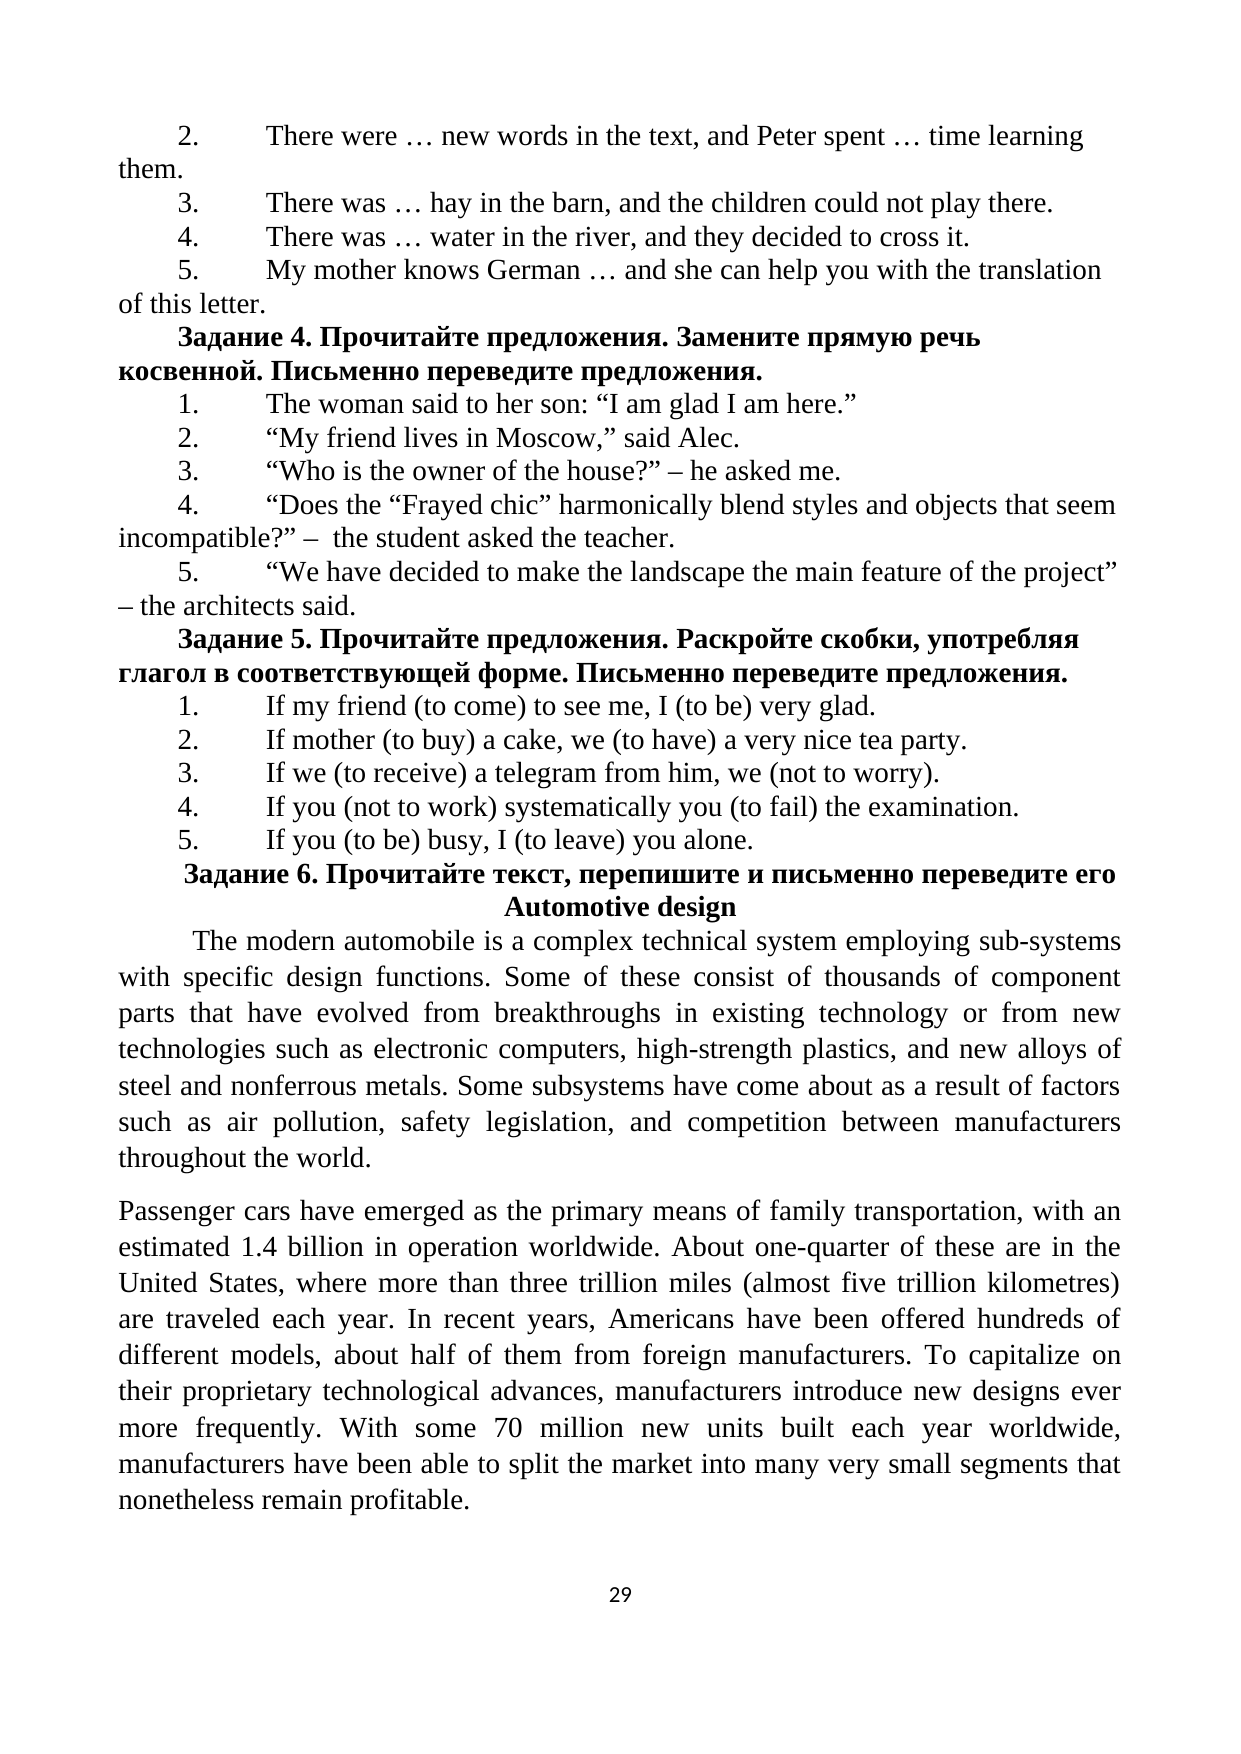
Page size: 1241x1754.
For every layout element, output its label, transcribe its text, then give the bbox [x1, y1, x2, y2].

list If mother (to buy) a cake, we (to have) a very nice tea party. [118, 722, 1122, 755]
text Задание 6. Прочитайте текст, перепишите и письменно переведите его Automotive design [118, 856, 1122, 923]
list “Who is the owner of the house?” – he asked me. [118, 453, 1122, 487]
text The modern automobile is a complex technical system employing sub-systems with specific design functions. Some of these consist of thousands of component parts that have evolved from breakthroughs in existing technology or from new technologies such as electronic computers, high-strength plastics, and new alloys of steel and nonferrous metals. Some subsystems have come about as a result of factors such as air pollution, safety legislation, and competition between manufacturers throughout the world. [118, 923, 1122, 1173]
list “My friend lives in Moscow,” said Alec. [118, 420, 1122, 453]
text Задание 4. Прочитайте предложения. Замените прямую речь косвенной. Письменно переведите предложения. [118, 319, 1122, 386]
list My mother knows German … and she can help you with the translation of this letter. [118, 252, 1122, 319]
list If my friend (to come) to see me, I (to be) very glad. [118, 688, 1122, 722]
list There was … water in the river, and they decided to cross it. [118, 219, 1122, 252]
list If you (not to work) systematically you (to fail) the examination. [118, 789, 1122, 822]
list There was … hay in the barn, and the children could not play there. [118, 185, 1122, 219]
list If we (to receive) a telegram from him, we (not to worry). [118, 755, 1122, 789]
list The woman said to her son: “I am glad I am here.” [118, 386, 1122, 420]
list “Does the “Frayed chic” harmonically blend styles and objects that seem incompatible?” – the student asked the teacher. [118, 487, 1122, 554]
list “We have decided to make the landscape the main feature of the project” – the architects said. [118, 554, 1122, 621]
list There were … new words in the text, and Peter spent … time learning them. [118, 118, 1122, 185]
text Passenger cars have emerged as the primary means of family transportation, with an estimated 1.4 billion in operation worldwide. About one-quarter of these are in the United States, where more than three trillion miles (almost five trillion kilometres) are traveled each year. In recent years, Americans have been offered hundreds of different models, about half of them from foreign manufacturers. To capitalize on their proprietary technological advances, manufacturers introduce new designs ever more frequently. With some 70 million new units built each year worldwide, manufacturers have been able to split the market into many very small segments that nonetheless remain profitable. [118, 1193, 1122, 1516]
text Задание 5. Прочитайте предложения. Раскройте скобки, употребляя глагол в соответствующей форме. Письменно переведите предложения. [118, 621, 1122, 688]
list If you (to be) busy, I (to leave) you alone. [118, 822, 1122, 856]
